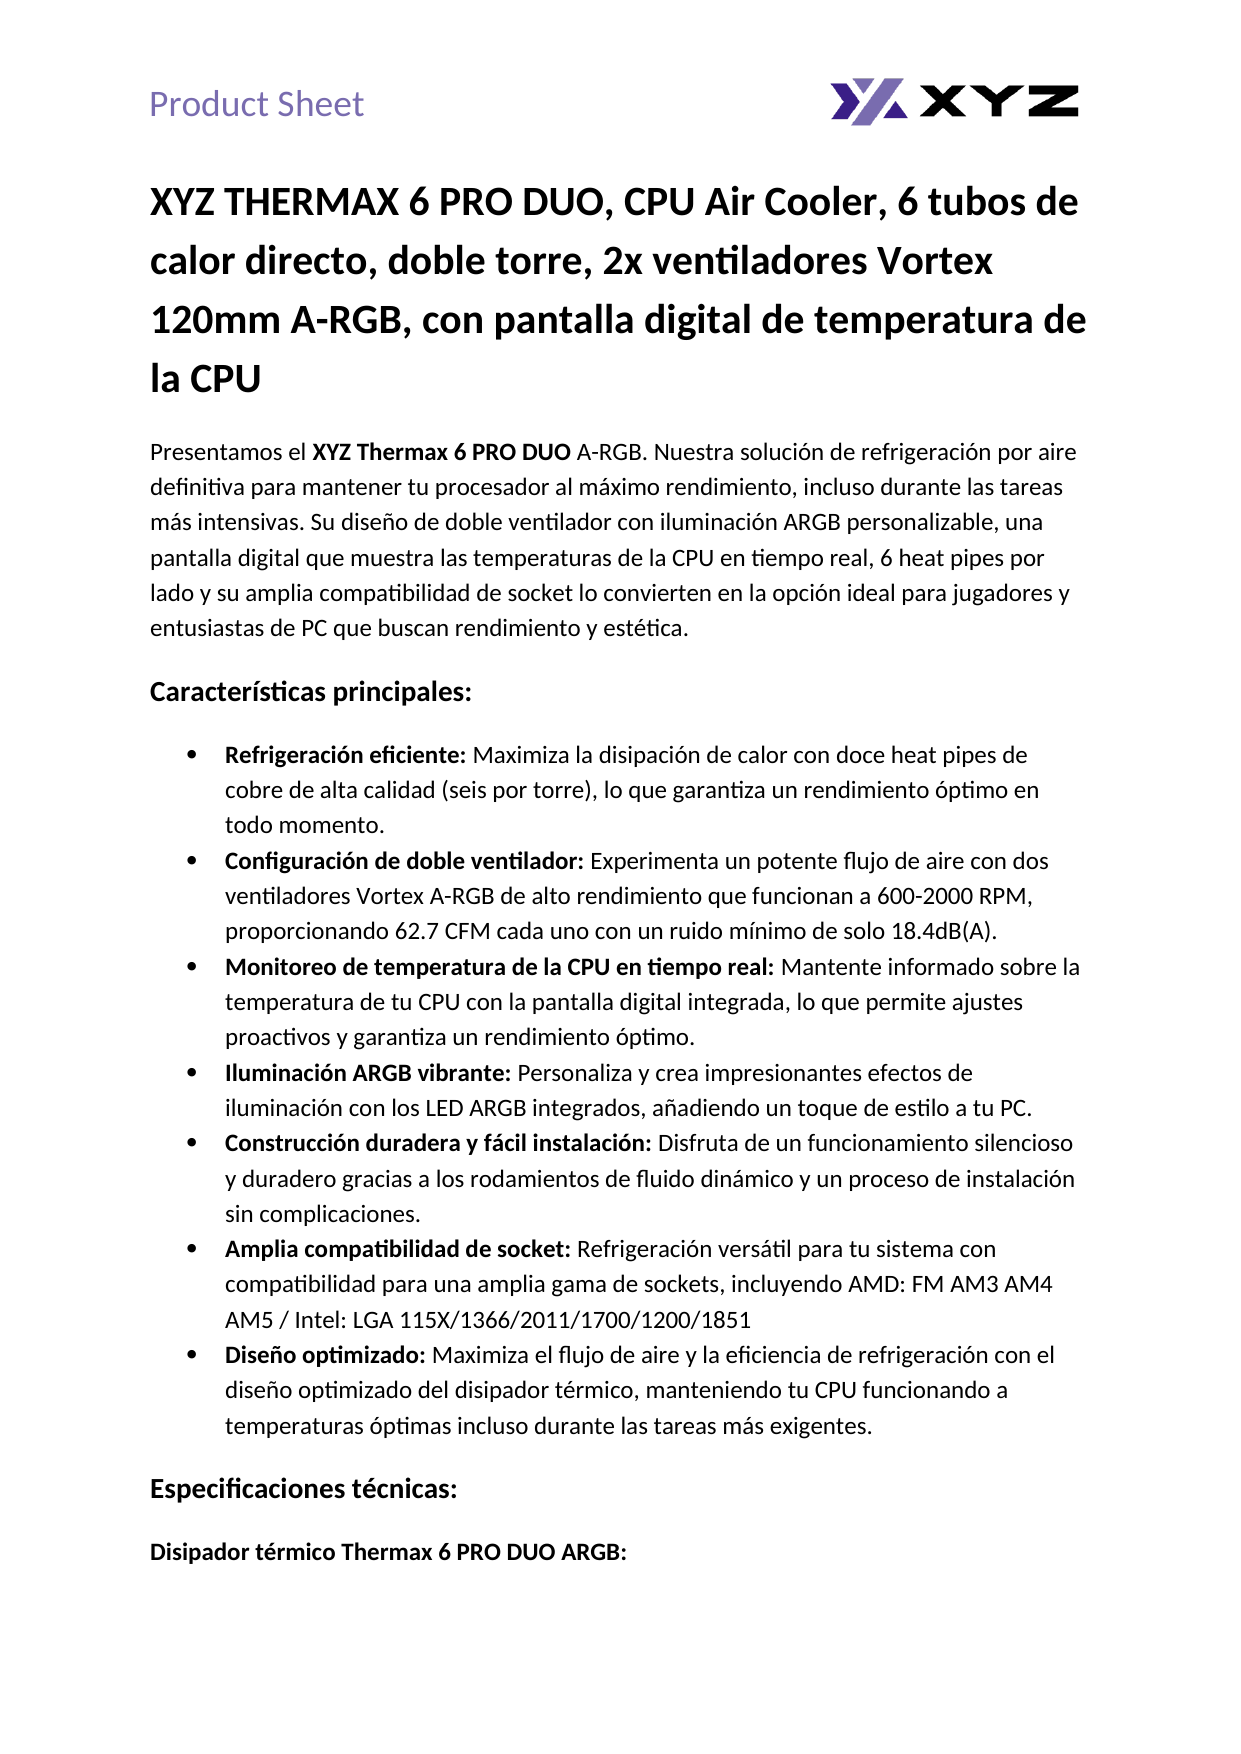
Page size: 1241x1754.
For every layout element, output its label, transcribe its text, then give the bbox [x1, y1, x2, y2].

list Construcción duradera y fácil instalación: Disfruta de un funcionamiento silencioso y duradero gracias a los rodamientos de fluido dinámico y un proceso de instalación sin complicaciones. [187, 1127, 1090, 1228]
text Características principales: [150, 673, 1090, 708]
list Iluminación ARGB vibrante: Personaliza y crea impresionantes efectos de iluminación con los LED ARGB integrados, añadiendo un toque de estilo a tu PC. [187, 1057, 1090, 1123]
picture [820, 66, 1091, 140]
text Disipador térmico Thermax 6 PRO DUO ARGB: [150, 1536, 1090, 1567]
list Monitoreo de temperatura de la CPU en tiempo real: Mantente informado sobre la temperatura de tu CPU con la pantalla digital integrada, lo que permite ajustes proactivos y garantiza un rendimiento óptimo. [187, 951, 1090, 1052]
list Refrigeración eficiente: Maximiza la disipación de calor con doce heat pipes de cobre de alta calidad (seis por torre), lo que garantiza un rendimiento óptimo en todo momento. [187, 739, 1090, 840]
list Diseño optimizado: Maximiza el flujo de aire y la eficiencia de refrigeración con el diseño optimizado del disipador térmico, manteniendo tu CPU funcionando a temperaturas óptimas incluso durante las tareas más exigentes. [187, 1339, 1090, 1440]
text Especificaciones técnicas: [150, 1470, 1090, 1506]
list Configuración de doble ventilador: Experimenta un potente flujo de aire con dos ventiladores Vortex A-RGB de alto rendimiento que funcionan a 600-2000 RPM, proporcionando 62.7 CFM cada uno con un ruido mínimo de solo 18.4dB(A). [187, 845, 1090, 946]
text XYZ THERMAX 6 PRO DUO, CPU Air Cooler, 6 tubos de calor directo, doble torre, 2x ventiladores Vortex 120mm A-RGB, con pantalla digital de temperatura de la CPU [150, 175, 1090, 403]
list Amplia compatibilidad de socket: Refrigeración versátil para tu sistema con compatibilidad para una amplia gama de sockets, incluyendo AMD: FM AM3 AM4 AM5 / Intel: LGA 115X/1366/2011/1700/1200/1851 [187, 1233, 1090, 1334]
text Presentamos el XYZ Thermax 6 PRO DUO A-RGB. Nuestra solución de refrigeración por aire definitiva para mantener tu procesador al máximo rendimiento, incluso durante las tareas más intensivas. Su diseño de doble ventilador con iluminación ARGB personalizable, una pantalla digital que muestra las temperaturas de la CPU en tiempo real, 6 heat pipes por lado y su amplia compatibilidad de socket lo convierten en la opción ideal para jugadores y entusiastas de PC que buscan rendimiento y estética. [150, 436, 1090, 643]
